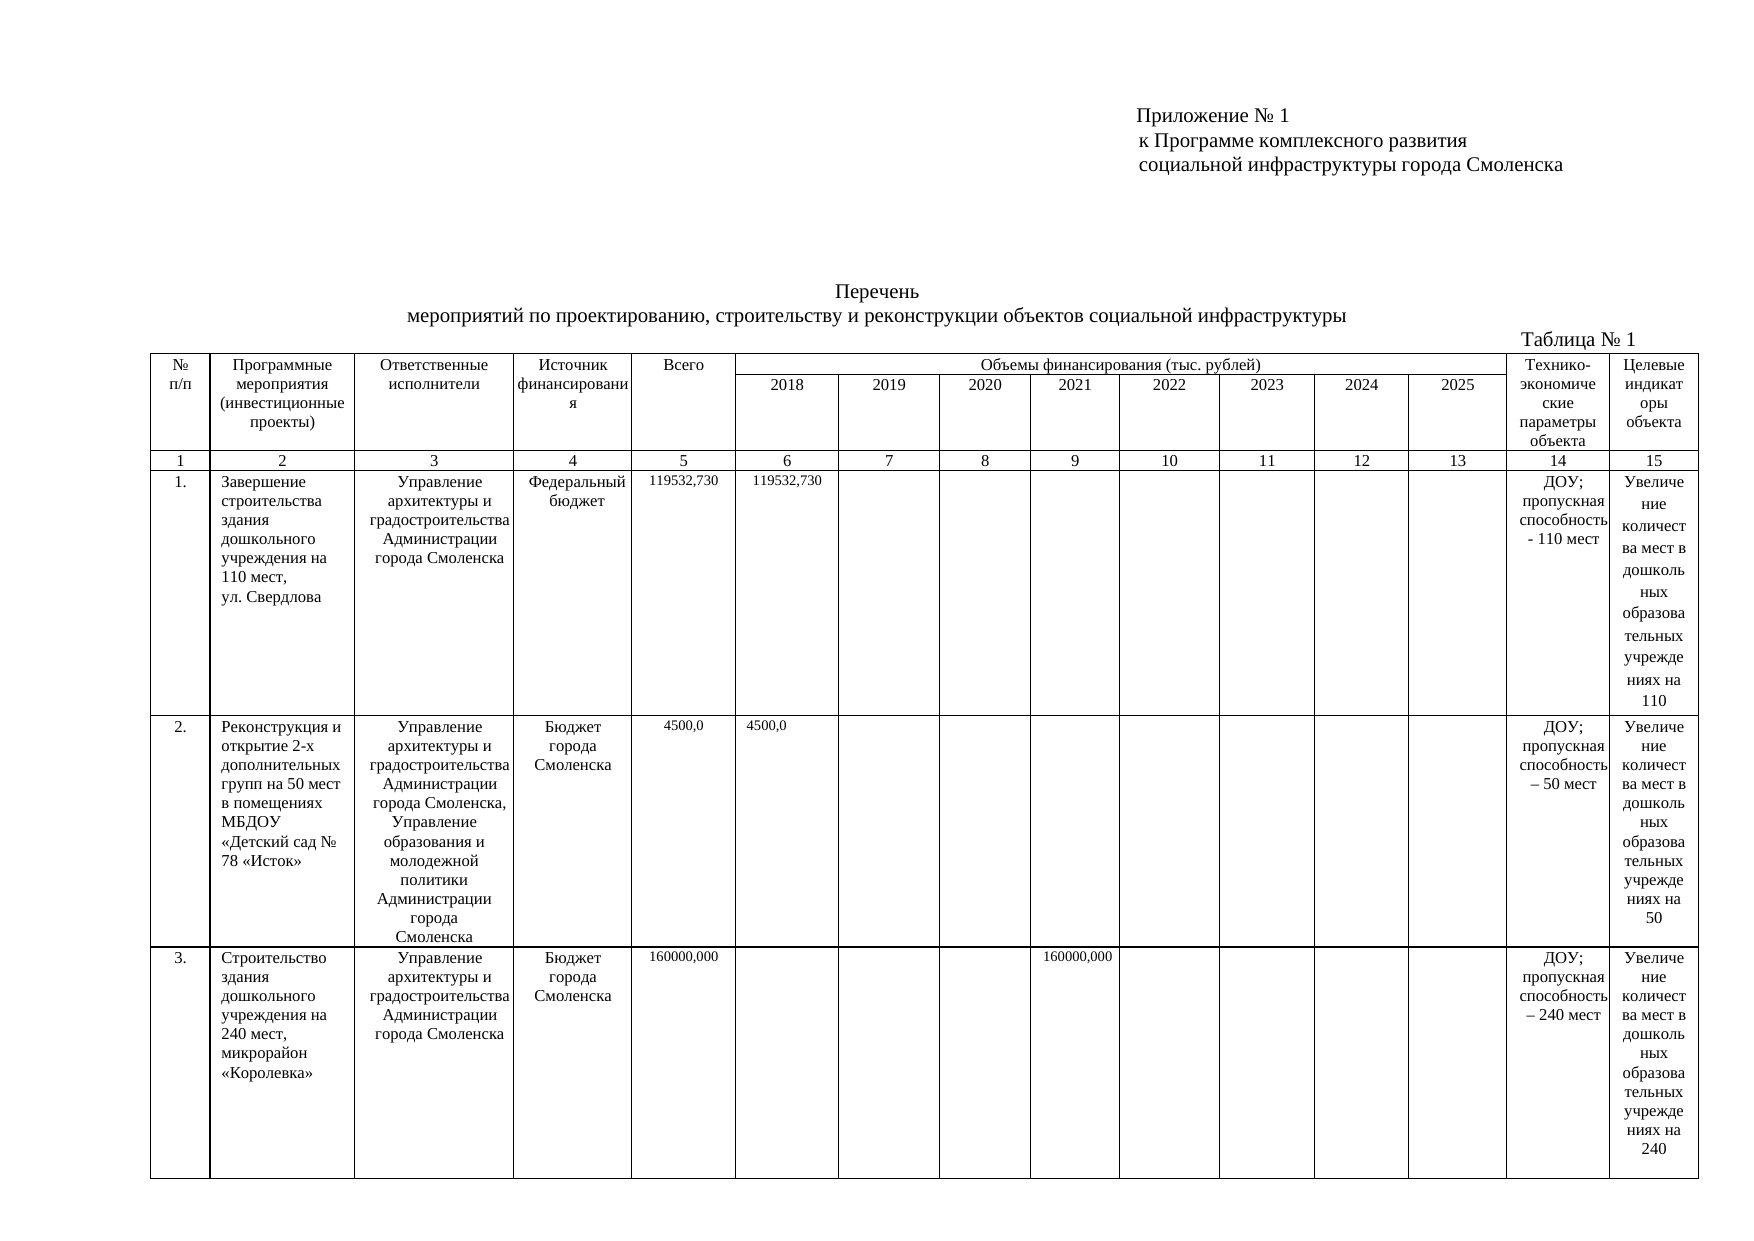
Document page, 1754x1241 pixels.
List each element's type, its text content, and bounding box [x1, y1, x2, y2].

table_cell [1610, 948, 1698, 1177]
text мероприятий по проектированию, строительству и реконструкции объектов социальной инфраструктуры [118, 303, 1636, 327]
table_cell 2 [211, 451, 354, 470]
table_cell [211, 948, 354, 1177]
table_cell 2020 [940, 375, 1030, 450]
table_cell Завершение строительства здания дошкольного учреждения на 110 мест, ул. Свердлова [211, 471, 354, 715]
table_cell 2024 [1315, 375, 1408, 450]
table_cell 2. [151, 716, 209, 946]
table_cell 3. [151, 948, 209, 1177]
table_cell [839, 948, 939, 1177]
table_cell [1120, 471, 1219, 715]
table_cell [1031, 716, 1119, 946]
table_header Источник финансирования [514, 354, 631, 450]
table_cell [1220, 948, 1314, 1177]
table_cell 3 [355, 451, 513, 470]
table_cell 160000,000 [632, 948, 735, 1177]
table_cell Реконструкция и открытие 2-х дополнительных групп на 50 мест в помещениях МБДОУ «Детский сад № 78 «Исток» [211, 716, 354, 946]
table_cell 2018 [736, 375, 838, 450]
table_cell 119532,730 [736, 471, 838, 715]
table_cell [940, 716, 1030, 946]
table_cell ДОУ; пропускная способность – 50 мест [1507, 716, 1609, 946]
table_cell 2022 [1120, 375, 1219, 450]
table_cell [736, 948, 838, 1177]
table_cell [1220, 471, 1314, 715]
table_header Программные мероприятия (инвестиционные проекты) [211, 354, 354, 450]
table_cell 119532,730 [632, 471, 735, 715]
table_cell 4500,0 [632, 716, 735, 946]
table_cell 10 [1120, 451, 1219, 470]
table_cell 11 [1220, 451, 1314, 470]
table_cell Увеличение количества мест в дошкольных образовательных учреждениях на 50 [1610, 716, 1698, 946]
table_cell [1220, 716, 1314, 946]
table_cell [1315, 716, 1408, 946]
table_cell 2025 [1409, 375, 1506, 450]
table_cell 15 [1610, 451, 1698, 470]
text Приложение № 1 [1107, 103, 1668, 127]
table_cell [1315, 948, 1408, 1177]
table_cell [839, 471, 939, 715]
table_cell 6 [736, 451, 838, 470]
table_cell 2023 [1220, 375, 1314, 450]
table_cell 5 [632, 451, 735, 470]
table_cell 8 [940, 451, 1030, 470]
table_header Целевые индикаторы объекта [1610, 354, 1698, 450]
text социальной инфраструктуры города Смоленска [1107, 152, 1668, 176]
table_cell Увеличение количества мест в дошкольных образовательных учреждениях на 110 [1610, 471, 1698, 715]
table_cell Федеральный бюджет [514, 471, 631, 715]
table_cell 7 [839, 451, 939, 470]
table_cell ДОУ; пропускная способность - 110 мест [1507, 471, 1609, 715]
table_cell 160000,000 [1031, 948, 1119, 1177]
text Перечень [118, 279, 1636, 303]
table_cell 9 [1031, 451, 1119, 470]
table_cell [1507, 948, 1609, 1177]
table_header Всего [632, 354, 735, 450]
table_cell Управление архитектуры и градостроительства Администрации города Смоленска [355, 471, 513, 715]
table_cell 1. [151, 471, 209, 715]
table_cell 4 [514, 451, 631, 470]
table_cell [514, 948, 631, 1177]
table_header Объемы финансирования (тыс. рублей) [736, 354, 1506, 373]
table_cell 2019 [839, 375, 939, 450]
table_cell [1409, 948, 1506, 1177]
text к Программе комплексного развития [1107, 127, 1668, 152]
table_cell [1031, 471, 1119, 715]
table_cell 13 [1409, 451, 1506, 470]
table_cell [839, 716, 939, 946]
table_cell [940, 471, 1030, 715]
table_cell 14 [1507, 451, 1609, 470]
table_header № п/п [151, 354, 209, 450]
table_cell 1 [151, 451, 209, 470]
table_cell [1409, 716, 1506, 946]
table_cell Управление архитектуры и градостроительства Администрации города Смоленска, Управление образования и молодежной политики Администрации города Смоленска [355, 716, 513, 946]
table_cell [940, 948, 1030, 1177]
text Таблица № 1 [118, 327, 1636, 351]
table_cell 12 [1315, 451, 1408, 470]
table_header Ответственные исполнители [355, 354, 513, 450]
table_cell [1315, 471, 1408, 715]
table_cell 2021 [1031, 375, 1119, 450]
table_cell [1409, 471, 1506, 715]
table_cell Бюджет города Смоленска [514, 716, 631, 946]
table_cell [1120, 716, 1219, 946]
table_cell 4500,0 [736, 716, 838, 946]
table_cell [355, 948, 513, 1177]
table_cell [1120, 948, 1219, 1177]
table_header Технико-экономические параметры объекта [1507, 354, 1609, 450]
